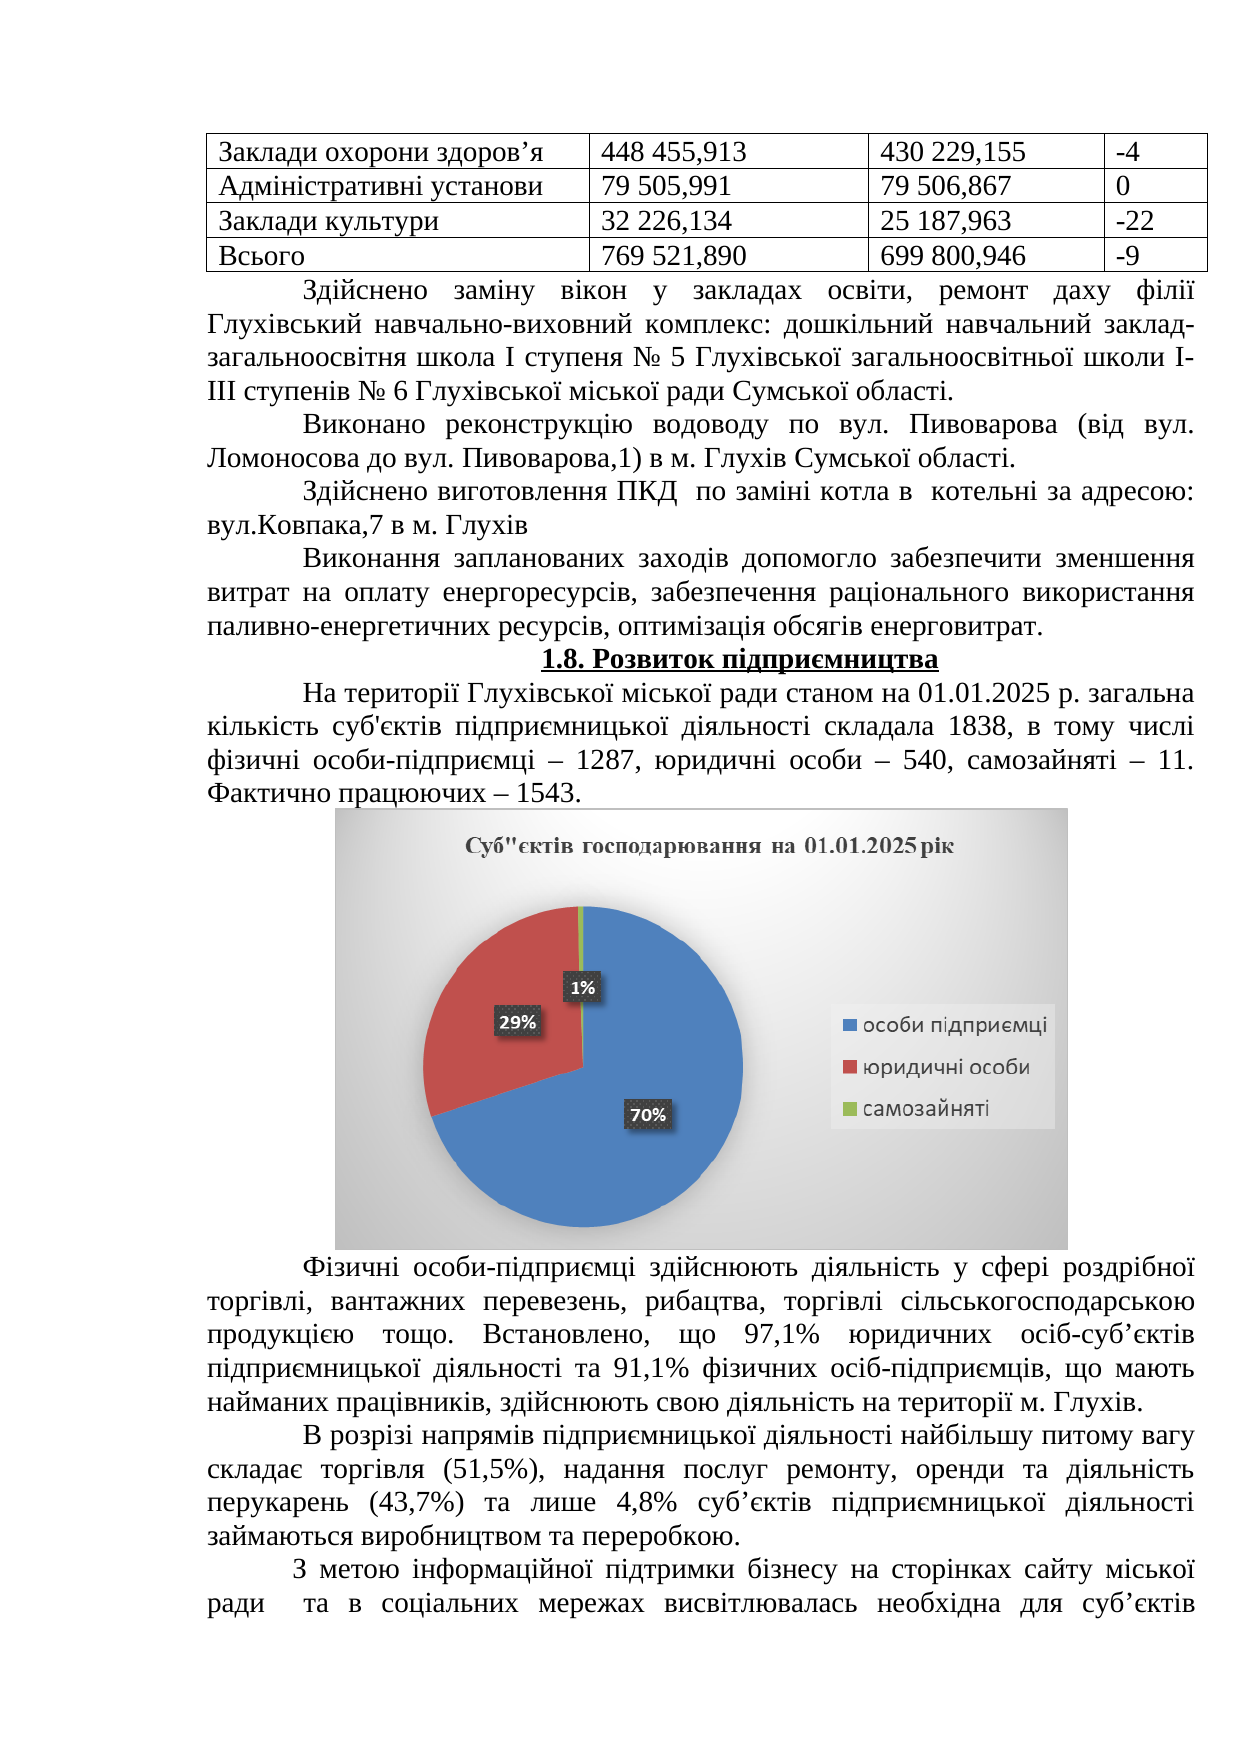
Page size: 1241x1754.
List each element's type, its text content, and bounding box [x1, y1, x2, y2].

picture [335, 808, 1068, 1250]
table_cell Всього [207, 238, 589, 271]
table_cell 79 505,991 [590, 169, 868, 202]
table_cell -4 [1105, 134, 1207, 167]
text 1.8. Розвиток підприємництва [207, 641, 1196, 675]
table_cell Заклади охорони здоров’я [207, 134, 589, 167]
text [207, 1551, 1196, 1618]
text Здійснено виготовлення ПКД по заміні котла в котельні за адресою: вул.Ковпака,7 в м. Глухів [207, 473, 1196, 541]
table_cell Заклади культури [207, 203, 589, 237]
text В розрізі напрямів підприємницької діяльності найбільшу питому вагу складає торгівля (51,5%), надання послуг ремонту, оренди та діяльність перукарень (43,7%) та лише 4,8% суб’єктів підприємницької діяльності займаються виробництвом та переробкою. [207, 1417, 1196, 1551]
text Здійснено заміну вікон у закладах освіти, ремонт даху філії Глухівський навчально-виховний комплекс: дошкільний навчальний заклад-загальноосвітня школа І ступеня № 5 Глухівської загальноосвітньої школи І-ІІІ ступенів № 6 Глухівської міської ради Сумської області. [207, 272, 1196, 406]
table_cell -9 [1105, 238, 1207, 271]
table_cell 448 455,913 [590, 134, 868, 167]
table_cell 0 [1105, 169, 1207, 202]
table_cell Адміністративні установи [207, 169, 589, 202]
table_cell 32 226,134 [590, 203, 868, 237]
table_cell 79 506,867 [869, 169, 1104, 202]
text Фізичні особи-підприємці здійснюють діяльність у сфері роздрібної торгівлі, вантажних перевезень, рибацтва, торгівлі сільськогосподарською продукцією тощо. Встановлено, що 97,1% юридичних осіб-суб’єктів підприємницької діяльності та 91,1% фізичних осіб-підприємців, що мають найманих працівників, здійснюють свою діяльність на території м. Глухів. [207, 1249, 1196, 1417]
text Виконано реконструкцію водоводу по вул. Пивоварова (від вул. Ломоносова до вул. Пивоварова,1) в м. Глухів Сумської області. [207, 406, 1196, 473]
table_cell -22 [1105, 203, 1207, 237]
text На території Глухівської міської ради станом на 01.01.2025 р. загальна кількість суб'єктів підприємницької діяльності складала 1838, в тому числі фізичні особи-підприємці – 1287, юридичні особи – 540, самозайняті – 11. Фактично працюючих – 1543. [207, 675, 1196, 809]
table_cell 699 800,946 [869, 238, 1104, 271]
table_cell 25 187,963 [869, 203, 1104, 237]
table_cell 769 521,890 [590, 238, 868, 271]
text Виконання запланованих заходів допомогло забезпечити зменшення витрат на оплату енергоресурсів, забезпечення раціонального використання паливно-енергетичних ресурсів, оптимізація обсягів енерговитрат. [207, 541, 1196, 641]
table_cell 430 229,155 [869, 134, 1104, 167]
